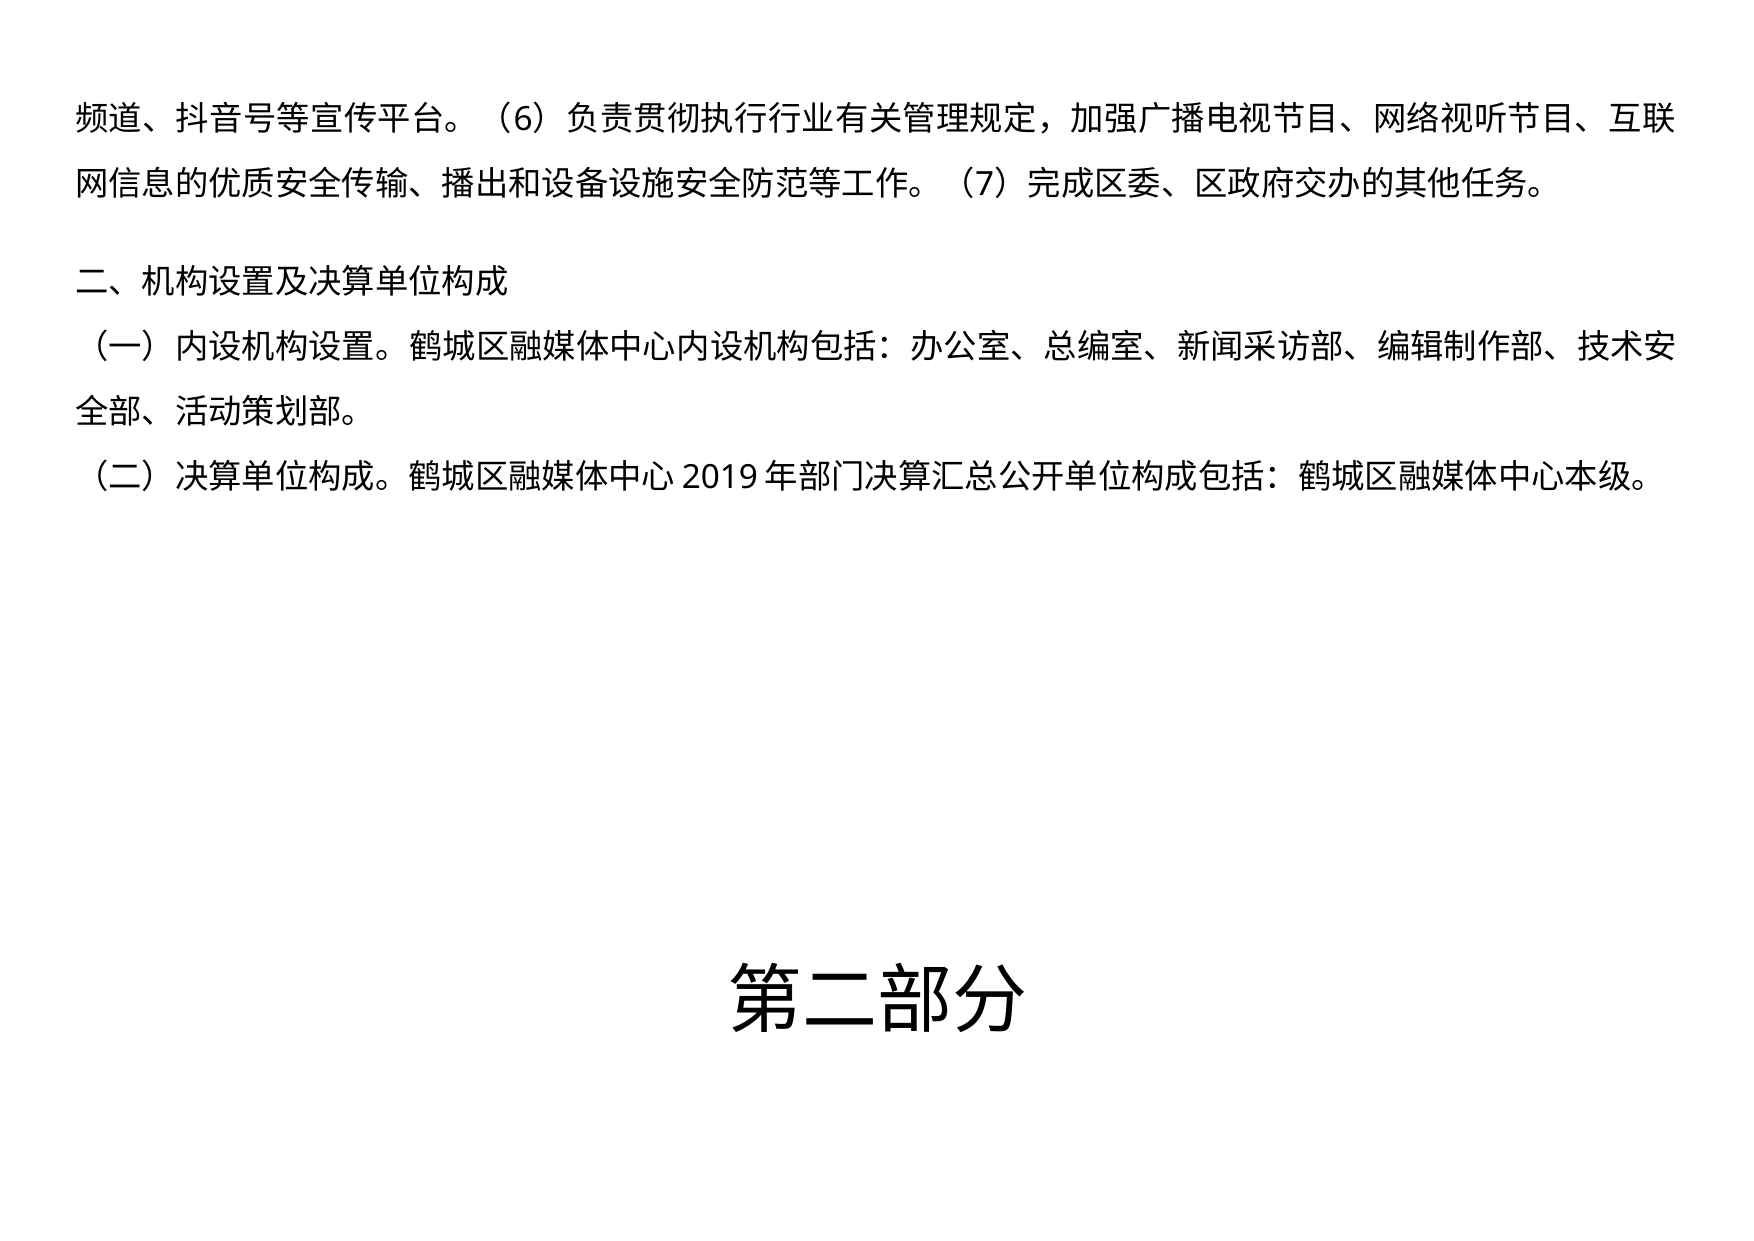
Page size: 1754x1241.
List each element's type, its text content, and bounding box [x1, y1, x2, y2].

text 二、机构设置及决算单位构成 [75, 246, 1679, 311]
text （一）内设机构设置。鹤城区融媒体中心内设机构包括：办公室、总编室、新闻采访部、编辑制作部、技术安全部、活动策划部。 [75, 311, 1679, 441]
text 第二部分 [75, 929, 1679, 1059]
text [75, 84, 1679, 214]
text （二）决算单位构成。鹤城区融媒体中心2019年部门决算汇总公开单位构成包括：鹤城区融媒体中心本级。 [75, 441, 1679, 506]
